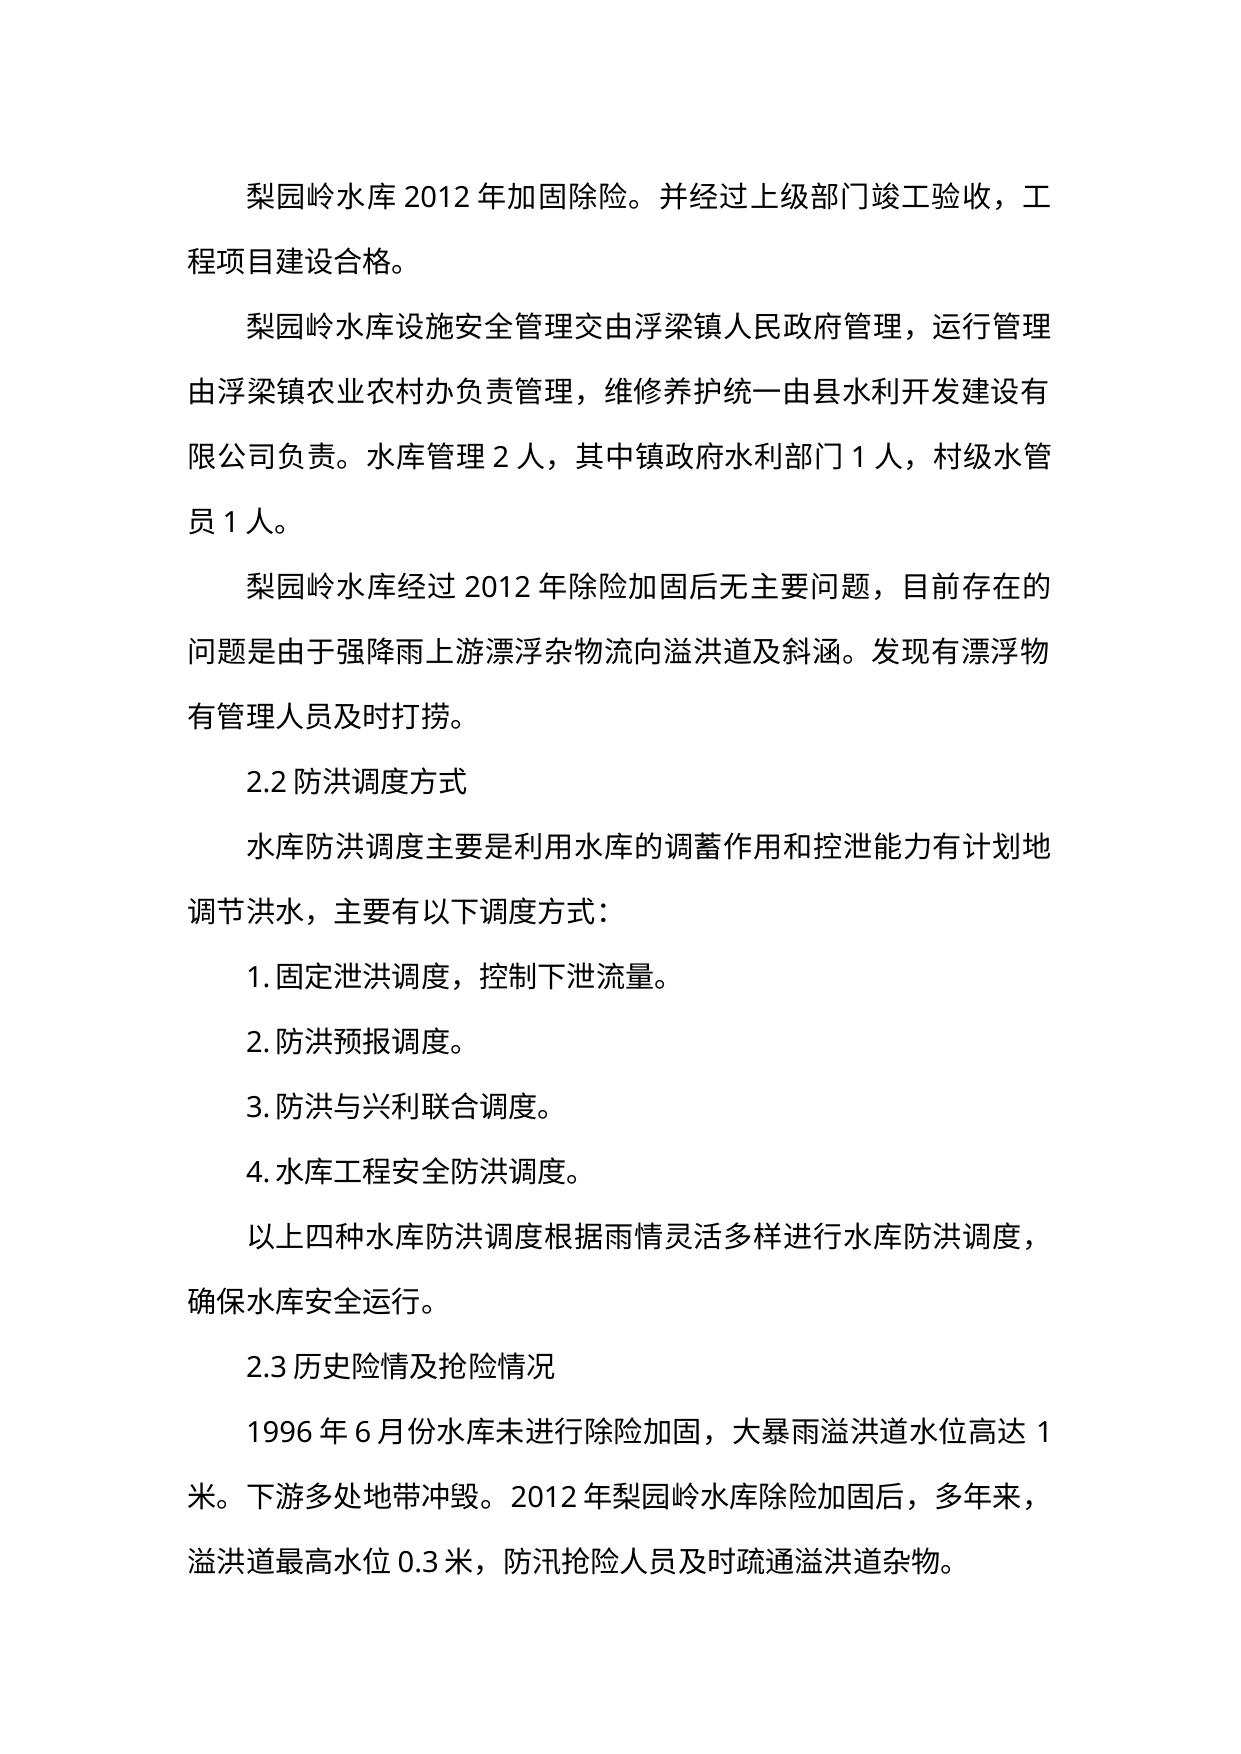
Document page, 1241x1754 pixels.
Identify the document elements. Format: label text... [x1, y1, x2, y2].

list 以上四种水库防洪调度根据雨情灵活多样进行水库防洪调度，确保水库安全运行。 [187, 1202, 1053, 1332]
list 2.3历史险情及抢险情况 [187, 1332, 1053, 1397]
list 固定泄洪调度，控制下泄流量。 [187, 942, 1053, 1007]
list 水库防洪调度主要是利用水库的调蓄作用和控泄能力有计划地调节洪水，主要有以下调度方式： [187, 812, 1053, 942]
list 梨园岭水库2012年加固除险。并经过上级部门竣工验收，工程项目建设合格。 [187, 162, 1053, 292]
list 防洪与兴利联合调度。 [187, 1072, 1053, 1137]
list 水库工程安全防洪调度。 [187, 1137, 1053, 1202]
list 2.2防洪调度方式 [187, 747, 1053, 812]
list 防洪预报调度。 [187, 1007, 1053, 1072]
list 1996年6月份水库未进行除险加固，大暴雨溢洪道水位高达1米。下游多处地带冲毁。2012年梨园岭水库除险加固后，多年来，溢洪道最高水位0.3米，防汛抢险人员及时疏通溢洪道杂物。 [187, 1397, 1053, 1592]
list 梨园岭水库设施安全管理交由浮梁镇人民政府管理，运行管理由浮梁镇农业农村办负责管理，维修养护统一由县水利开发建设有限公司负责。水库管理2人，其中镇政府水利部门1人，村级水管员1人。 [187, 292, 1053, 552]
list 梨园岭水库经过2012年除险加固后无主要问题，目前存在的问题是由于强降雨上游漂浮杂物流向溢洪道及斜涵。发现有漂浮物有管理人员及时打捞。 [187, 552, 1053, 747]
